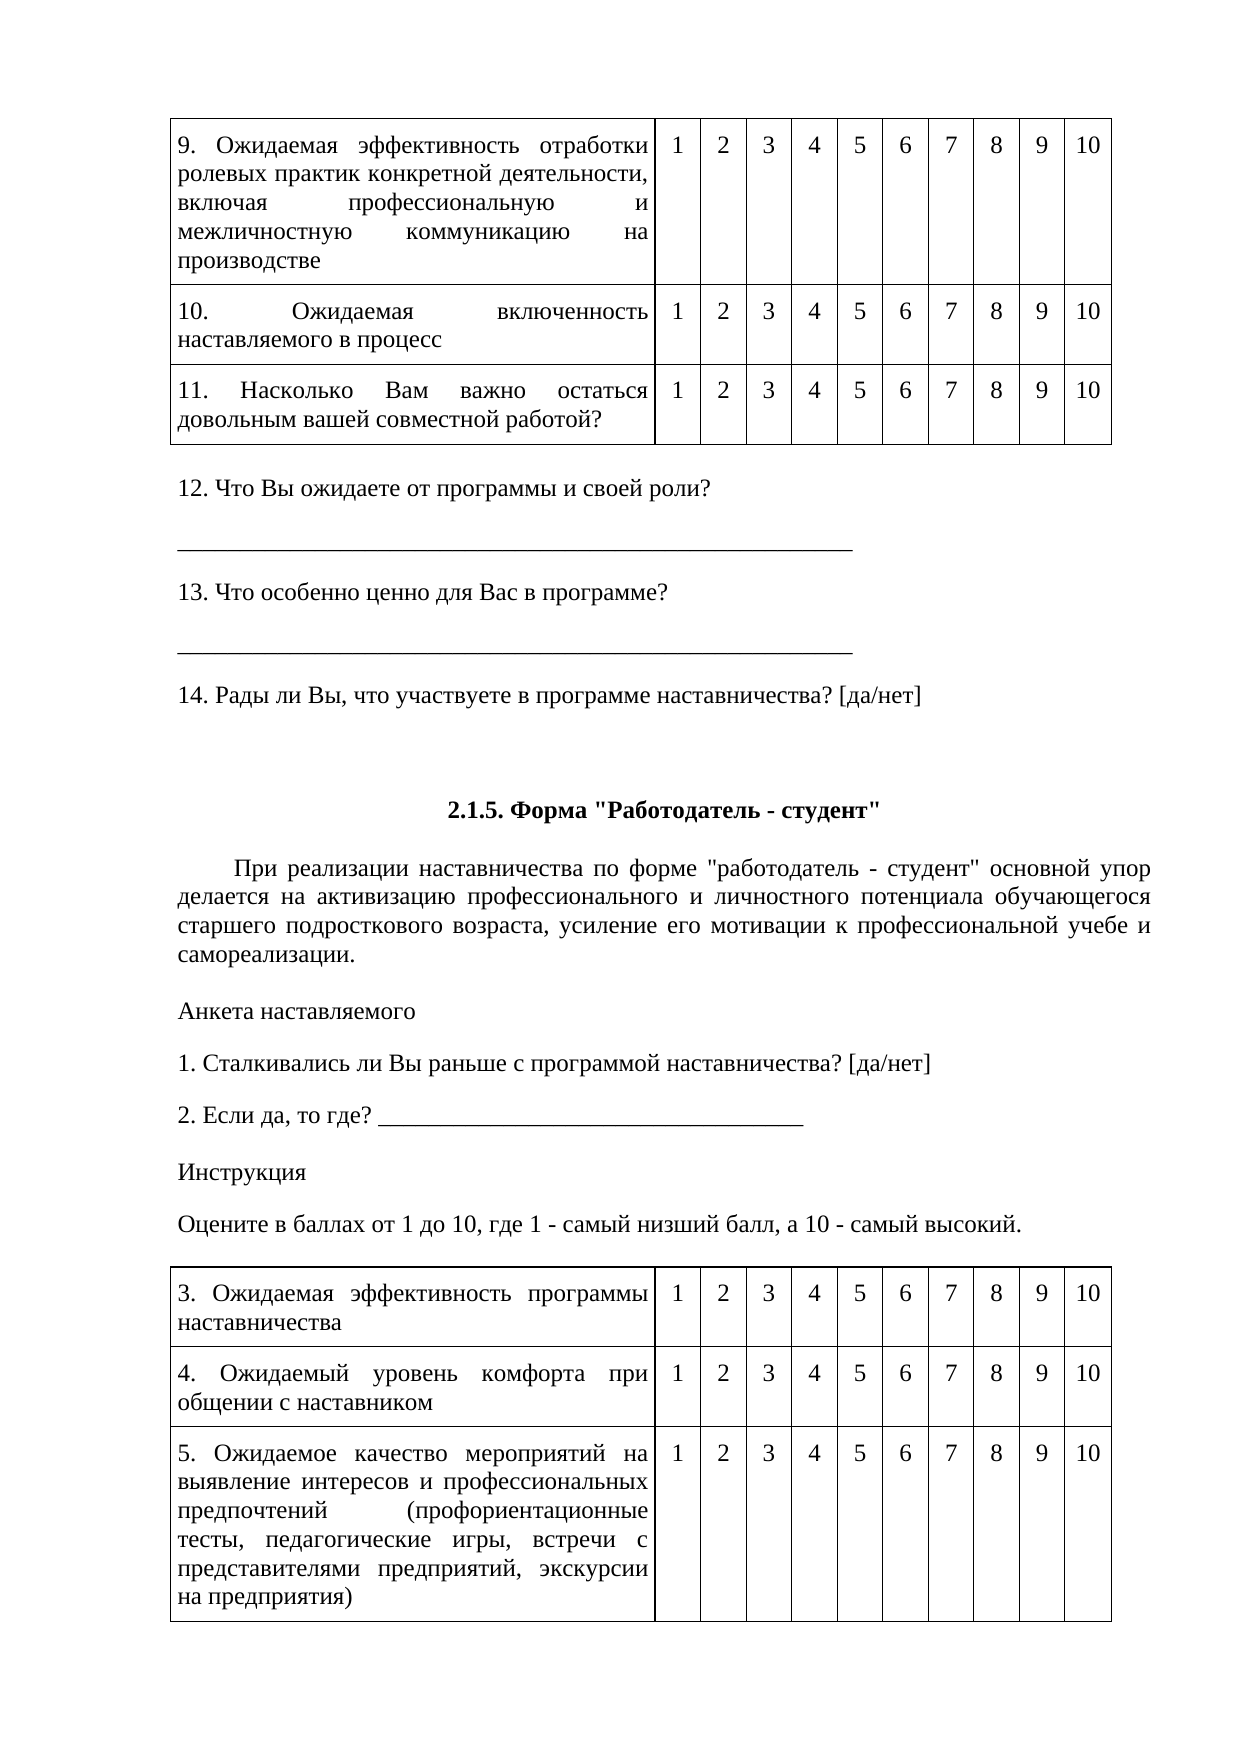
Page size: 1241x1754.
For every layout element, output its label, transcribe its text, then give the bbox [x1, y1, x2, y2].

table_cell 3 [747, 285, 791, 364]
table_cell 2 [701, 1427, 746, 1621]
table_cell 9 [1020, 1427, 1064, 1621]
table_cell 2 [701, 365, 746, 444]
table_cell 10 [1065, 285, 1111, 364]
table_header 3 [747, 1268, 791, 1346]
table_cell 5 [838, 1347, 882, 1426]
table_cell 8 [974, 1427, 1019, 1621]
table_header 8 [974, 1268, 1019, 1346]
table_header 7 [929, 1268, 973, 1346]
table_header 9 [1020, 1268, 1064, 1346]
table_cell 7 [929, 1347, 973, 1426]
table_cell 9 [1020, 285, 1064, 364]
table_cell 3 [747, 365, 791, 444]
table_cell 9 [1020, 365, 1064, 444]
table_cell 10 [1065, 1347, 1111, 1426]
text Инструкция [177, 1157, 1152, 1186]
text При реализации наставничества по форме "работодатель - студент" основной упор делается на активизацию профессионального и личностного потенциала обучающегося старшего подросткового возраста, усиление его мотивации к профессиональной учебе и самореализации. [177, 853, 1152, 968]
table_cell 4 [792, 365, 837, 444]
table_cell 1 [656, 365, 700, 444]
text ______________________________________________________ [177, 628, 1152, 657]
table_cell 5 [838, 365, 882, 444]
text 14. Рады ли Вы, что участвуете в программе наставничества? [да/нет] [177, 680, 1152, 709]
table_header 5 [838, 1268, 882, 1346]
table_cell 7 [929, 365, 973, 444]
text ______________________________________________________ [177, 525, 1152, 554]
table_cell 11. Насколько Вам важно остаться довольным вашей совместной работой? [171, 365, 654, 444]
table_cell 5 [838, 119, 882, 284]
table_cell 4 [792, 119, 837, 284]
table_cell 8 [974, 285, 1019, 364]
table_cell 7 [929, 1427, 973, 1621]
table_cell 1 [656, 285, 700, 364]
table_cell 4 [792, 1427, 837, 1621]
table_cell 1 [656, 1347, 700, 1426]
table_cell 7 [929, 285, 973, 364]
table_cell 9 [1020, 119, 1064, 284]
table_cell 2 [701, 119, 746, 284]
table_cell 4 [792, 285, 837, 364]
table_cell 8 [974, 119, 1019, 284]
table_cell 10 [1065, 119, 1111, 284]
table_cell 3 [747, 119, 791, 284]
table_cell 6 [883, 285, 928, 364]
table_cell 2 [701, 1347, 746, 1426]
table_header 1 [656, 1268, 700, 1346]
table_cell 8 [974, 365, 1019, 444]
table_header 10 [1065, 1268, 1111, 1346]
table_header 2 [701, 1268, 746, 1346]
table_cell 10 [1065, 365, 1111, 444]
title 2.1.5. Форма "Работодатель - студент" [177, 795, 1152, 824]
table_cell 9. Ожидаемая эффективность отработки ролевых практик конкретной деятельности, включая профессиональную и межличностную коммуникацию на производстве [171, 119, 654, 284]
table_cell 3 [747, 1347, 791, 1426]
text 2. Если да, то где? __________________________________ [177, 1100, 1152, 1128]
text 1. Сталкивались ли Вы раньше с программой наставничества? [да/нет] [177, 1048, 1152, 1077]
table_header 3. Ожидаемая эффективность программы наставничества [171, 1268, 654, 1346]
text 12. Что Вы ожидаете от программы и своей роли? [177, 473, 1152, 502]
table_cell 5 [838, 1427, 882, 1621]
table_cell 5. Ожидаемое качество мероприятий на выявление интересов и профессиональных предпочтений (профориентационные тесты, педагогические игры, встречи с представителями предприятий, экскурсии на предприятия) [171, 1427, 654, 1621]
table_cell 6 [883, 1347, 928, 1426]
table_header 6 [883, 1268, 928, 1346]
table_cell 3 [747, 1427, 791, 1621]
table_cell 1 [656, 119, 700, 284]
table_header 4 [792, 1268, 837, 1346]
table_cell 2 [701, 285, 746, 364]
table_cell 9 [1020, 1347, 1064, 1426]
table_cell 5 [838, 285, 882, 364]
table_cell 1 [656, 1427, 700, 1621]
text Оцените в баллах от 1 до 10, где 1 - самый низший балл, а 10 - самый высокий. [177, 1209, 1152, 1238]
table_cell 6 [883, 1427, 928, 1621]
table_cell 6 [883, 365, 928, 444]
text 13. Что особенно ценно для Вас в программе? [177, 577, 1152, 606]
table_cell 10 [1065, 1427, 1111, 1621]
table_cell 4. Ожидаемый уровень комфорта при общении с наставником [171, 1347, 654, 1426]
table_cell 8 [974, 1347, 1019, 1426]
table_cell 7 [929, 119, 973, 284]
text Анкета наставляемого [177, 996, 1152, 1025]
table_cell 10. Ожидаемая включенность наставляемого в процесс [171, 285, 654, 364]
table_cell 6 [883, 119, 928, 284]
table_cell 4 [792, 1347, 837, 1426]
